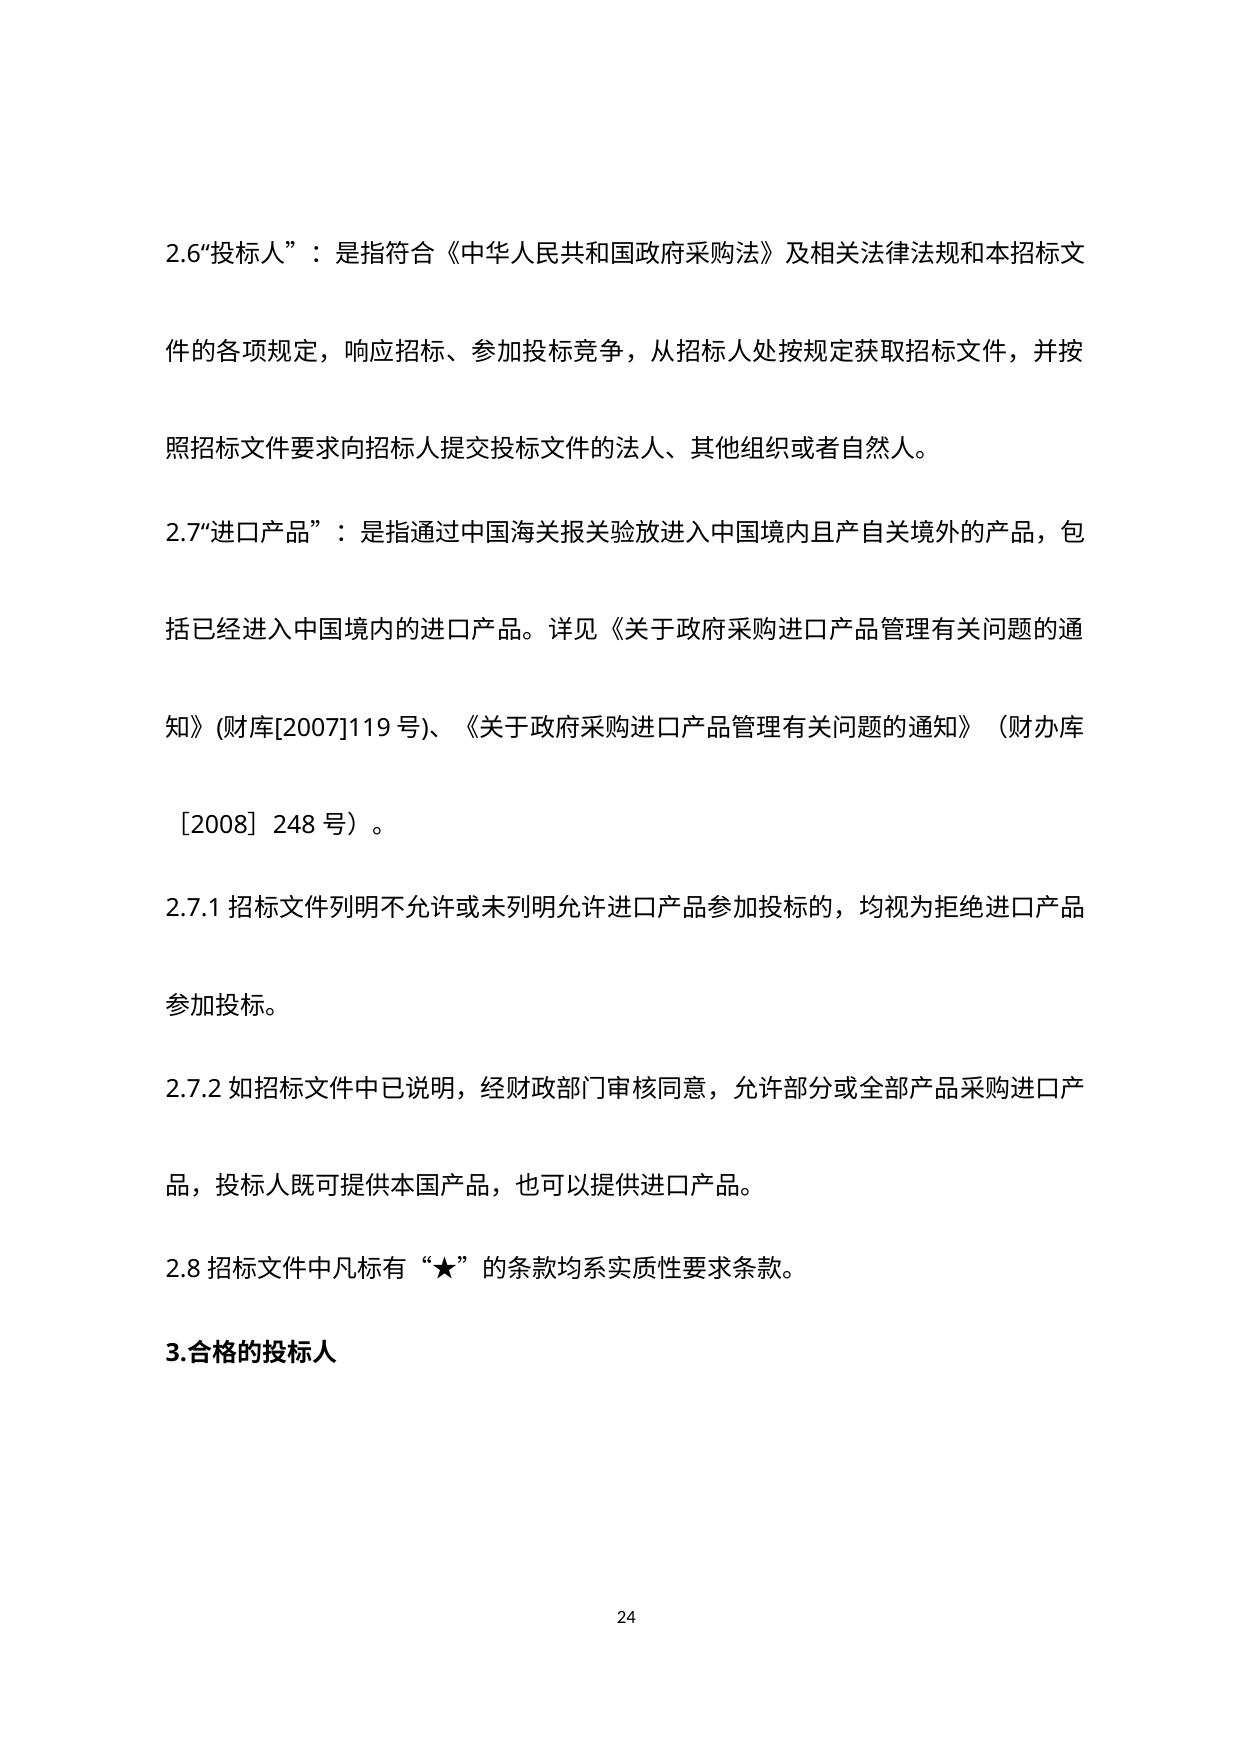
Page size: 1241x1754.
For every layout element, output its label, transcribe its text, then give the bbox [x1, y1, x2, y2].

text 3.合格的投标人 [165, 1318, 1087, 1383]
text 2.7.2 如招标文件中已说明，经财政部门审核同意，允许部分或全部产品采购进口产品，投标人既可提供本国产品，也可以提供进口产品。 [165, 1054, 1087, 1216]
text 2.8 招标文件中凡标有“★”的条款均系实质性要求条款。 [165, 1234, 1087, 1299]
text 2.7“进口产品”：是指通过中国海关报关验放进入中国境内且产自关境外的产品，包括已经进入中国境内的进口产品。详见《关于政府采购进口产品管理有关问题的通知》(财库[2007]119号)、《关于政府采购进口产品管理有关问题的通知》（财办库［2008］248 号）。 [165, 498, 1087, 855]
text 2.6“投标人”：是指符合《中华人民共和国政府采购法》及相关法律法规和本招标文件的各项规定，响应招标、参加投标竞争，从招标人处按规定获取招标文件，并按照招标文件要求向招标人提交投标文件的法人、其他组织或者自然人。 [165, 219, 1087, 479]
text 2.7.1 招标文件列明不允许或未列明允许进口产品参加投标的，均视为拒绝进口产品参加投标。 [165, 873, 1087, 1036]
